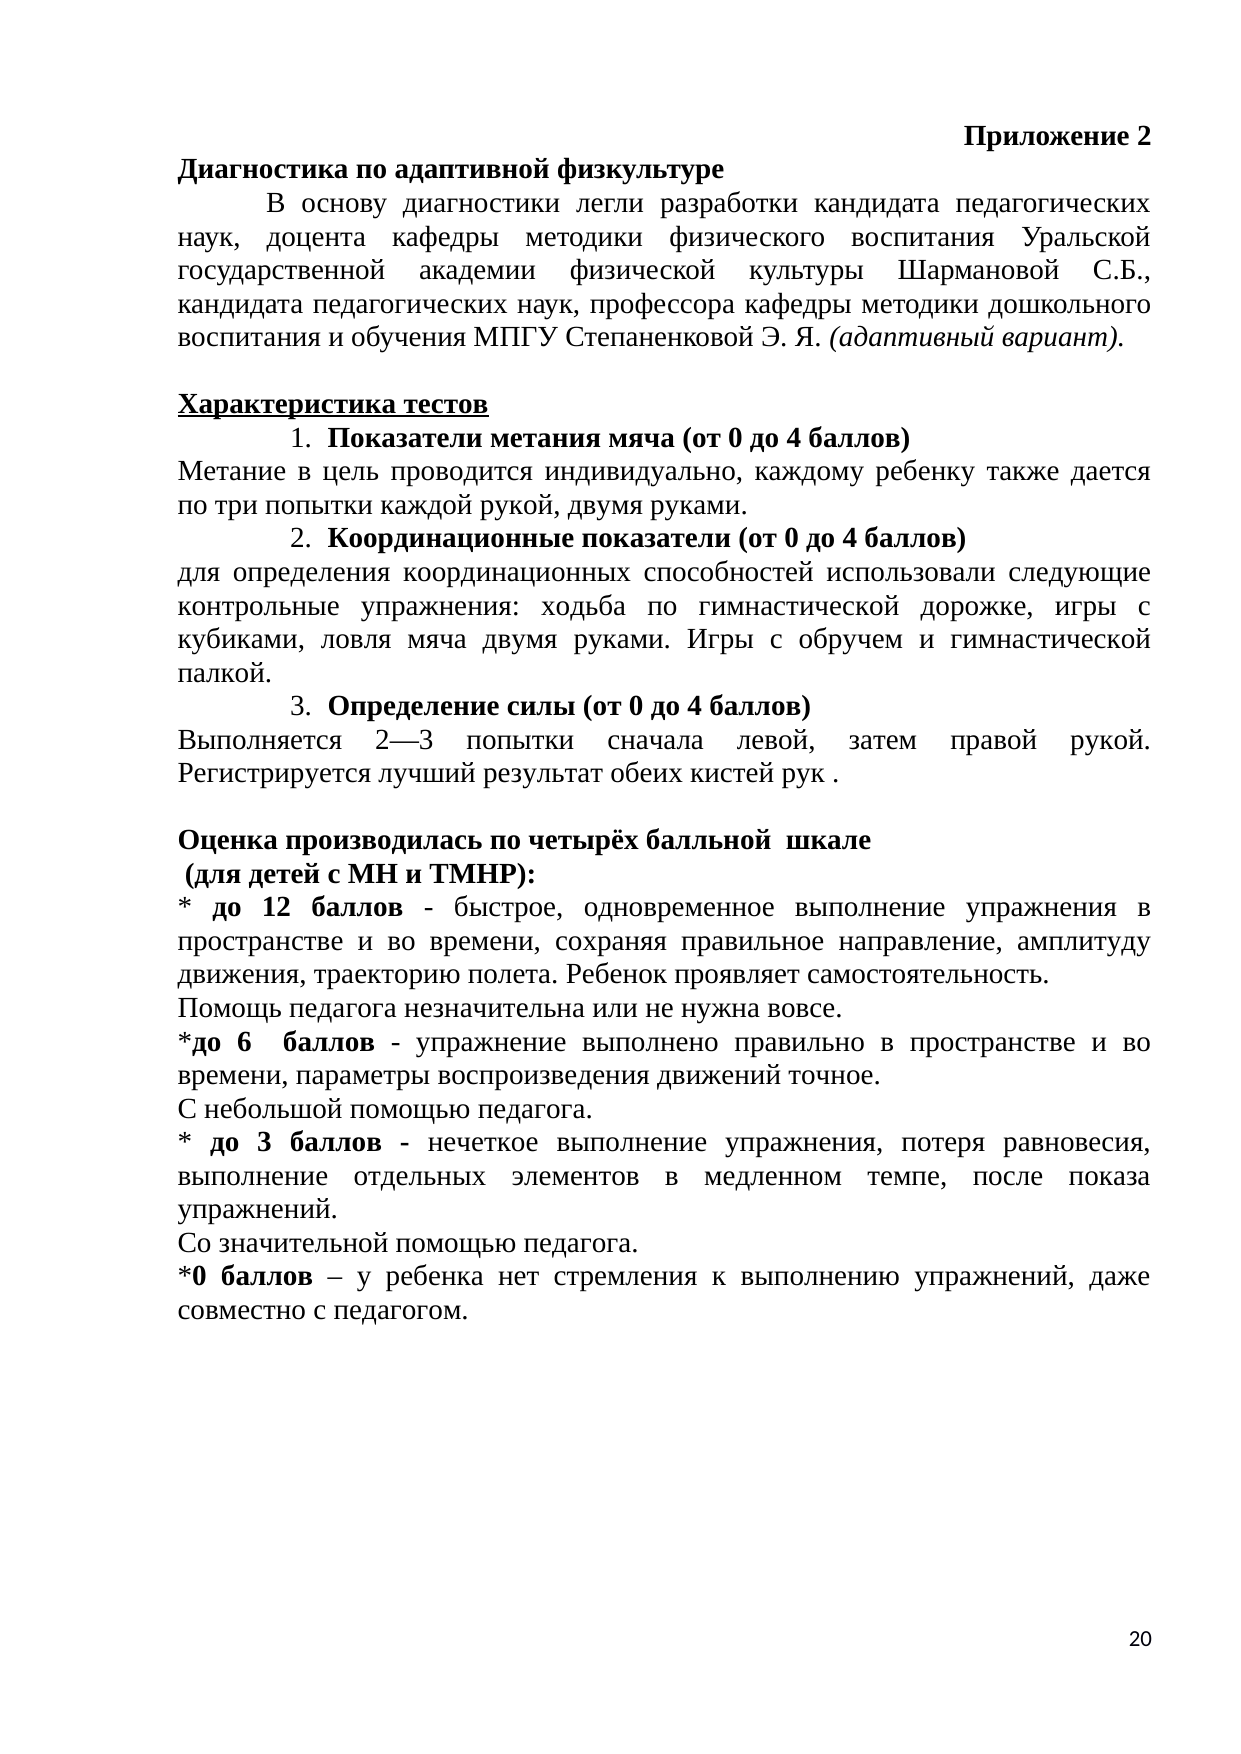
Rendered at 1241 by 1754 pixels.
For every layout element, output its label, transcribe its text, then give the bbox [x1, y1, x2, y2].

text Характеристика тестов [177, 386, 1152, 420]
text *0 баллов – у ребенка нет стремления к выполнению упражнений, даже совместно с педагогом. [177, 1258, 1152, 1326]
list Определение силы (от 0 до 4 баллов) [290, 688, 1152, 722]
text Со значительной помощью педагога. [177, 1225, 1152, 1258]
text * до 3 баллов - нечеткое выполнение упражнения, потеря равновесия, выполнение отдельных элементов в медленном темпе, после показа упражнений. [177, 1124, 1152, 1225]
text Диагностика по адаптивной физкультуре [177, 152, 1152, 185]
text Выполняется 2—3 попытки сначала левой, затем правой рукой. Регистрируется лучший результат обеих кистей рук . [177, 722, 1152, 789]
text Приложение 2 [177, 118, 1152, 152]
text для определения координационных способностей использовали следующие контрольные упражнения: ходьба по гимнастической дорожке, игры с кубиками, ловля мяча двумя руками. Игры с обручем и гимнастической палкой. [177, 554, 1152, 688]
list Показатели метания мяча (от 0 до 4 баллов) [290, 420, 1152, 453]
text *до 6 баллов - упражнение выполнено правильно в пространстве и во времени, параметры воспроизведения движений точное. [177, 1024, 1152, 1091]
text Оценка производилась по четырёх балльной шкале [177, 822, 1152, 856]
text Метание в цель проводится индивидуально, каждому ребенку также дается по три попытки каждой рукой, двумя руками. [177, 453, 1152, 521]
text С небольшой помощью педагога. [177, 1091, 1152, 1124]
list Координационные показатели (от 0 до 4 баллов) [290, 521, 1152, 554]
text (для детей с МН и ТМНР): [177, 856, 1152, 889]
text * до 12 баллов - быстрое, одновременное выполнение упражнения в пространстве и во времени, сохраняя правильное направление, амплитуду движения, траекторию полета. Ребенок проявляет самостоятельность. [177, 889, 1152, 990]
text В основу диагностики легли разработки кандидата педагогических наук, доцента кафедры методики физического воспитания Уральской государственной академии физической культуры Шармановой С.Б., кандидата педагогических наук, профессора кафедры методики дошкольного воспитания и обучения МПГУ Степаненковой Э. Я. (адаптивный вариант). [177, 185, 1152, 353]
text Помощь педагога незначительна или не нужна вовсе. [177, 990, 1152, 1024]
